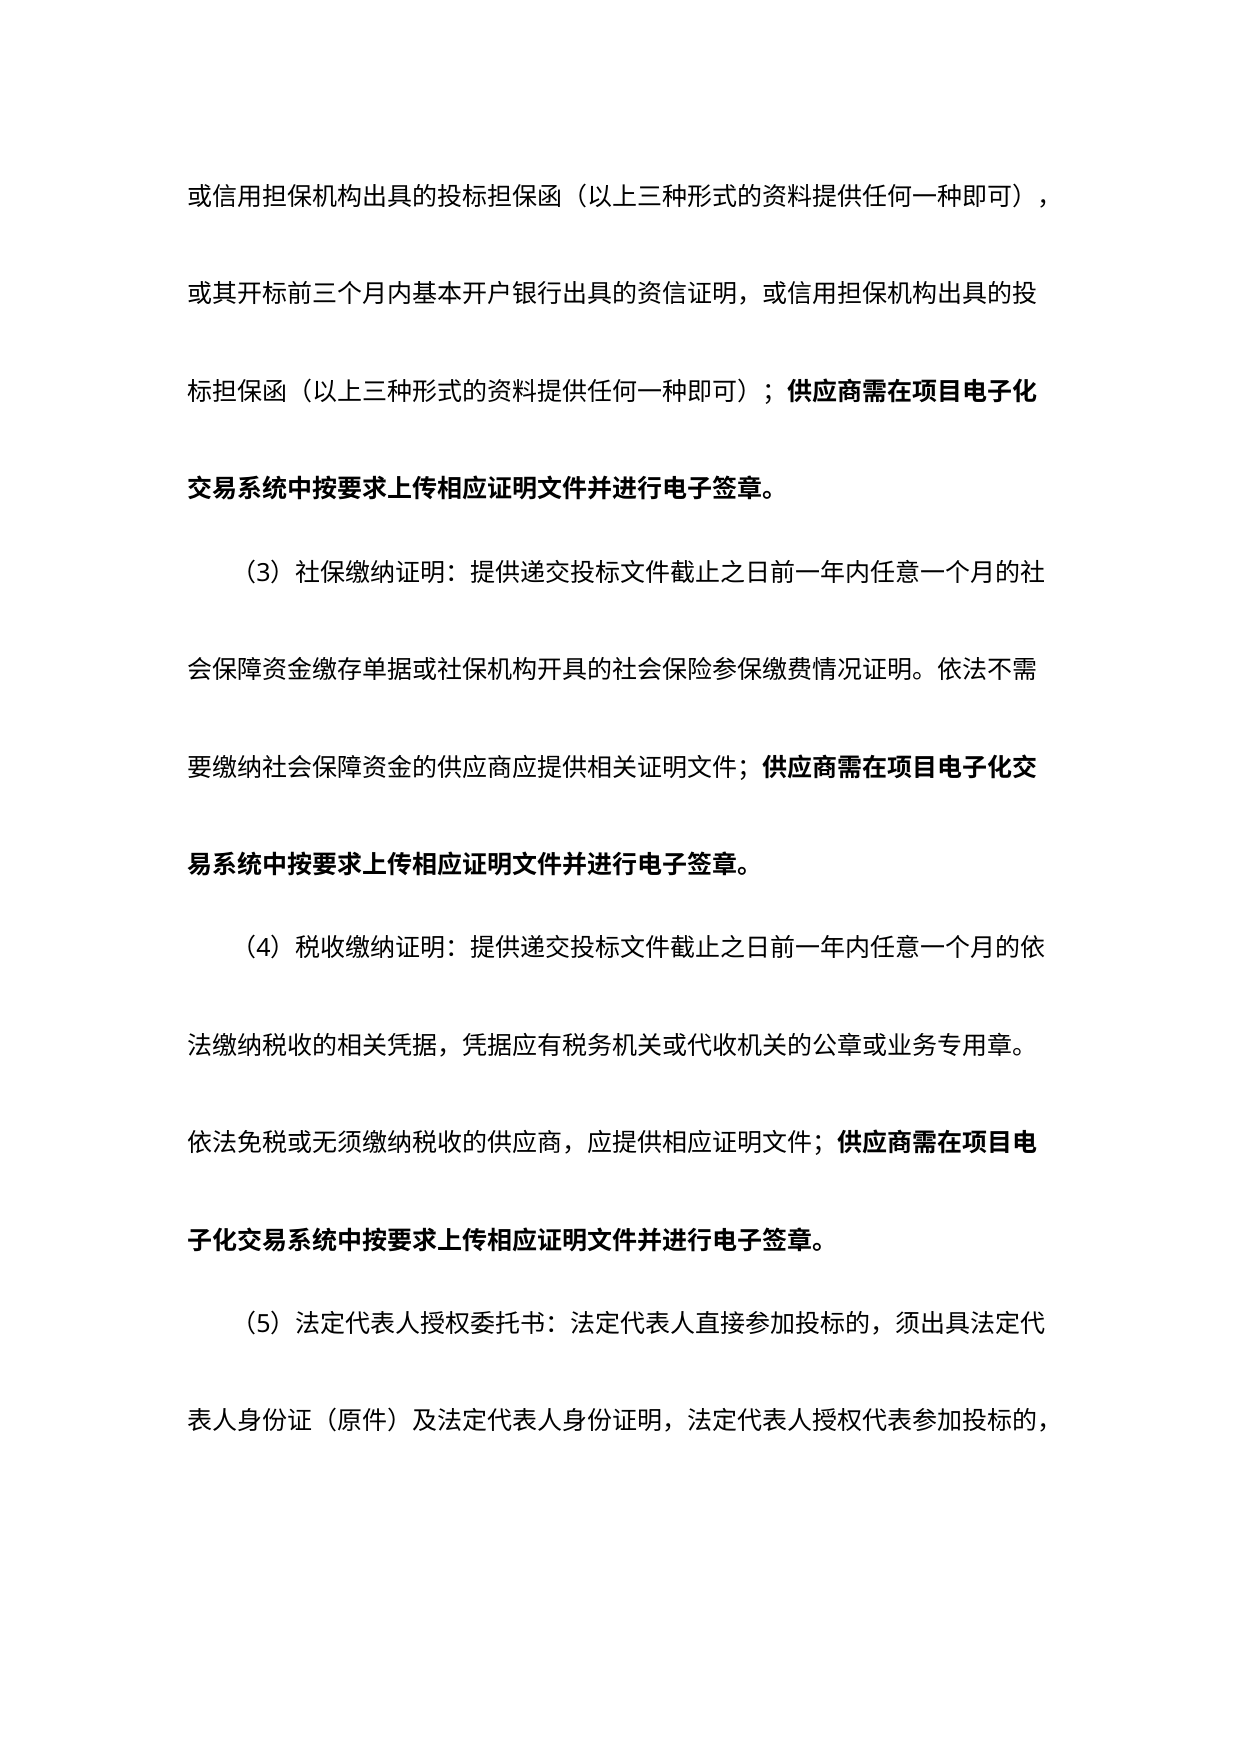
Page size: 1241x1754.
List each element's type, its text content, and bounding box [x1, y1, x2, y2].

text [187, 162, 1053, 519]
text （4）税收缴纳证明：提供递交投标文件截止之日前一年内任意一个月的依法缴纳税收的相关凭据，凭据应有税务机关或代收机关的公章或业务专用章。依法免税或无须缴纳税收的供应商，应提供相应证明文件；供应商需在项目电子化交易系统中按要求上传相应证明文件并进行电子签章。 [187, 913, 1053, 1271]
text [187, 1289, 1053, 1451]
text （3）社保缴纳证明：提供递交投标文件截止之日前一年内任意一个月的社会保障资金缴存单据或社保机构开具的社会保险参保缴费情况证明。依法不需要缴纳社会保障资金的供应商应提供相关证明文件；供应商需在项目电子化交易系统中按要求上传相应证明文件并进行电子签章。 [187, 538, 1053, 895]
